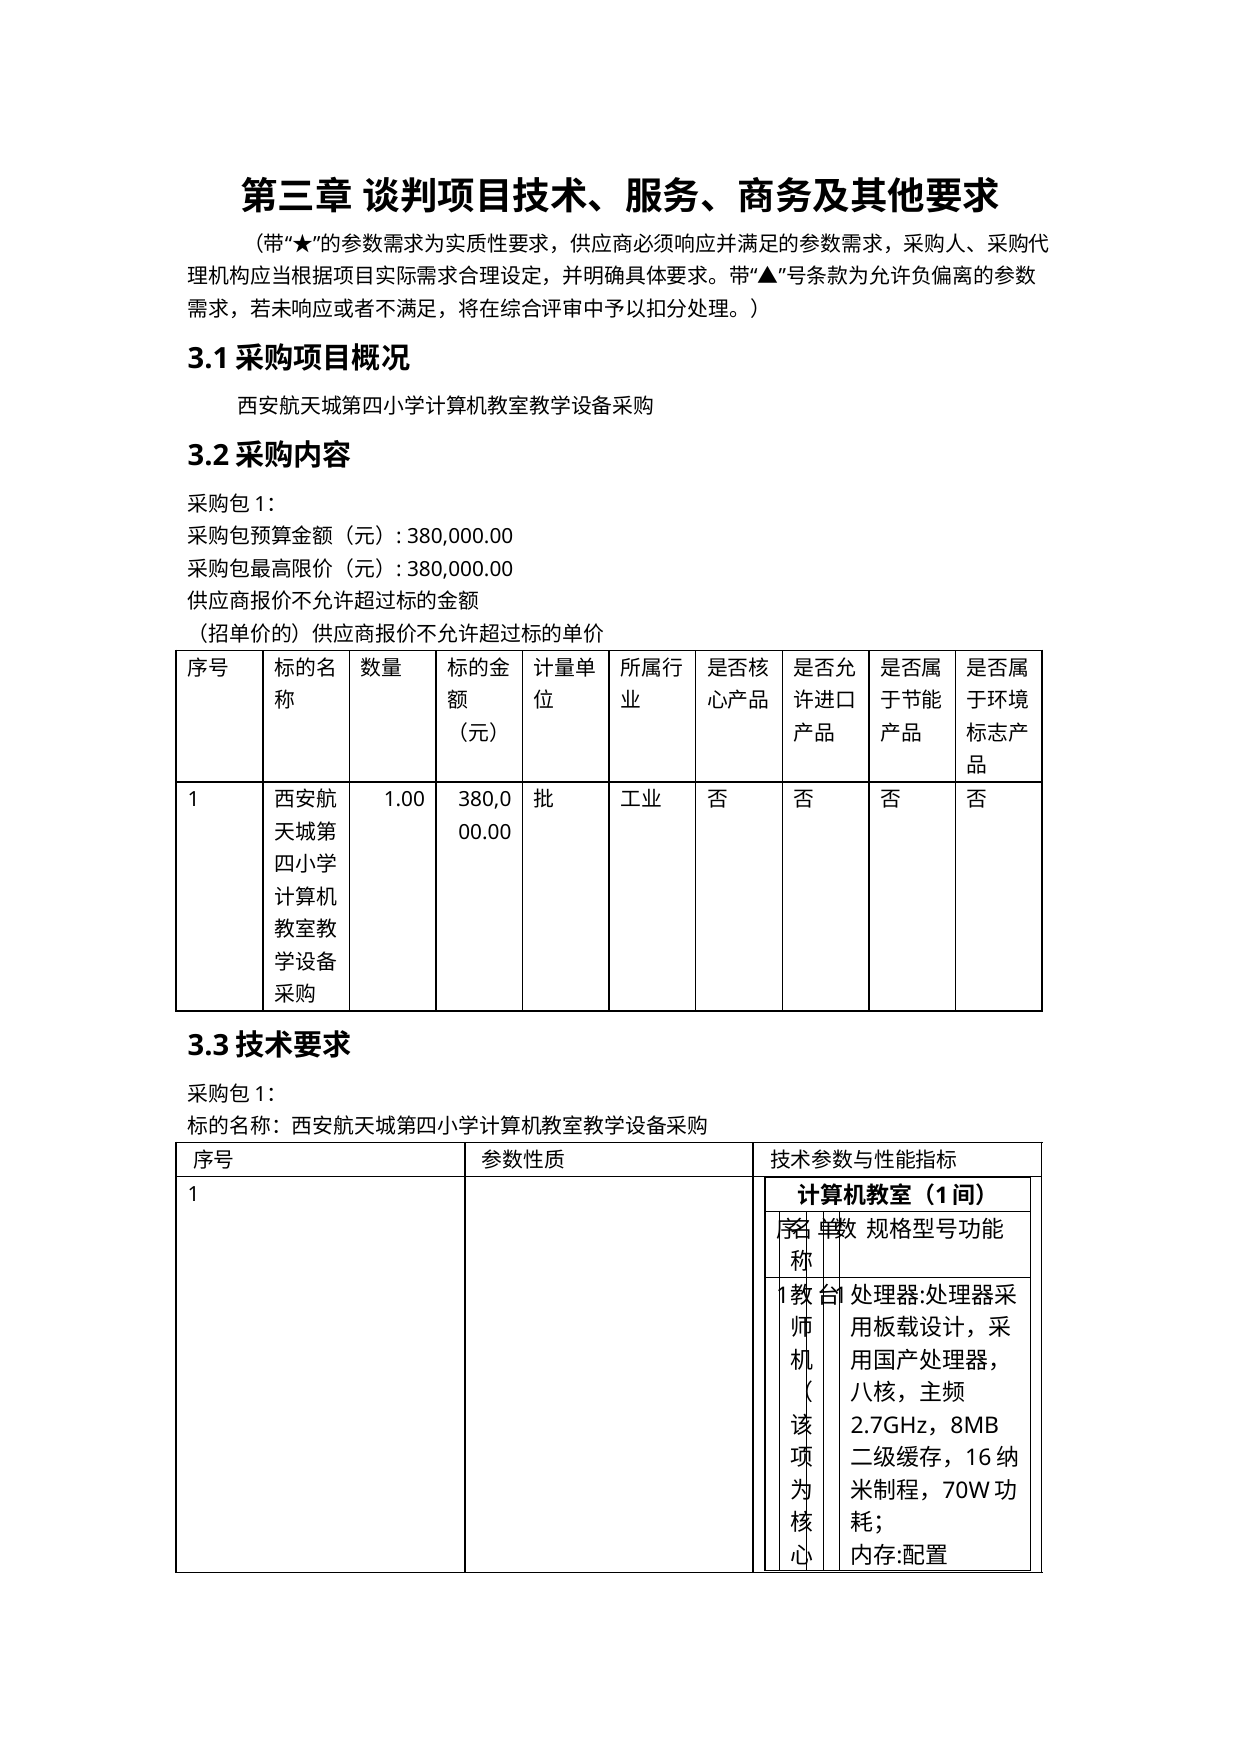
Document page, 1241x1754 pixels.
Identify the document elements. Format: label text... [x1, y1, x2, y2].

table_header 是否属于环境标志产品 [956, 651, 1041, 781]
text 第三章 谈判项目技术、服务、商务及其他要求 [187, 162, 1053, 227]
table_cell [466, 1177, 752, 1571]
table_cell 否 [696, 783, 782, 1010]
table_cell 注：1.★项参数为实质性要求不满足为无效投标； 2.“教师机”及“学生机”为核心产品。 [840, 1212, 1030, 1277]
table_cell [840, 1278, 1030, 1570]
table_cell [824, 1290, 839, 1570]
table_header 参数性质 [466, 1143, 752, 1176]
text （招单价的）供应商报价不允许超过标的单价 [187, 617, 1053, 649]
table_header 数量 [350, 651, 435, 781]
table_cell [807, 1278, 823, 1570]
table_header 标的名称 [264, 651, 349, 781]
table_header 序号 [177, 1143, 464, 1176]
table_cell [754, 1177, 764, 1571]
text （带“★”的参数需求为实质性要求，供应商必须响应并满足的参数需求，采购人、采购代理机构应当根据项目实际需求合理设定，并明确具体要求。带“▲”号条款为允许负偏离的参数需求，若未响应或者不满足，将在综合评审中予以扣分处理。） [187, 227, 1053, 324]
text 供应商报价不允许超过标的金额 [187, 584, 1053, 617]
table_header 标的金额 （元） [437, 651, 522, 781]
table_cell 西安航天城第四小学计算机教室教学设备采购 [264, 783, 349, 1010]
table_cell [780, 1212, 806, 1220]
text 3.1采购项目概况 [187, 324, 1053, 389]
table_cell 注：1.★项参数为实质性要求不满足为无效投标； 2.“教师机”及“学生机”为核心产品。 [766, 1178, 1030, 1211]
text 采购包预算金额（元）: 380,000.00 [187, 519, 1053, 552]
text 3.2采购内容 [187, 422, 1053, 487]
text 采购包1： [187, 487, 1053, 519]
text 采购包1： [187, 1077, 1053, 1109]
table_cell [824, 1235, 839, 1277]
table_cell 否 [870, 783, 955, 1010]
table_header 所属行业 [610, 651, 695, 781]
table_cell 否 [783, 783, 868, 1010]
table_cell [766, 1278, 779, 1570]
text 采购包最高限价（元）: 380,000.00 [187, 552, 1053, 584]
table_header 是否允许进口产品 [783, 651, 868, 781]
text 3.3技术要求 [187, 1012, 1053, 1077]
table_cell 工业 [610, 783, 695, 1010]
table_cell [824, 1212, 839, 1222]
table_header 是否属于节能产品 [870, 651, 955, 781]
table_cell 380,000.00 [437, 783, 522, 1010]
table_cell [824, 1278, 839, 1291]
table_header 计量单位 [523, 651, 608, 781]
text 西安航天城第四小学计算机教室教学设备采购 [187, 389, 1053, 422]
table_cell 批 [523, 783, 608, 1010]
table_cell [780, 1278, 806, 1570]
table_cell 1 [177, 783, 262, 1010]
text 标的名称：西安航天城第四小学计算机教室教学设备采购 [187, 1109, 1053, 1142]
table_header 是否核心产品 [696, 651, 782, 781]
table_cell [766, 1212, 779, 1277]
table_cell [1031, 1177, 1041, 1571]
table_header 序号 [177, 651, 262, 781]
table_cell 否 [956, 783, 1041, 1010]
table_header 技术参数与性能指标 [754, 1143, 1041, 1176]
table_cell 1.00 [350, 783, 435, 1010]
table_cell 1 [177, 1177, 464, 1571]
